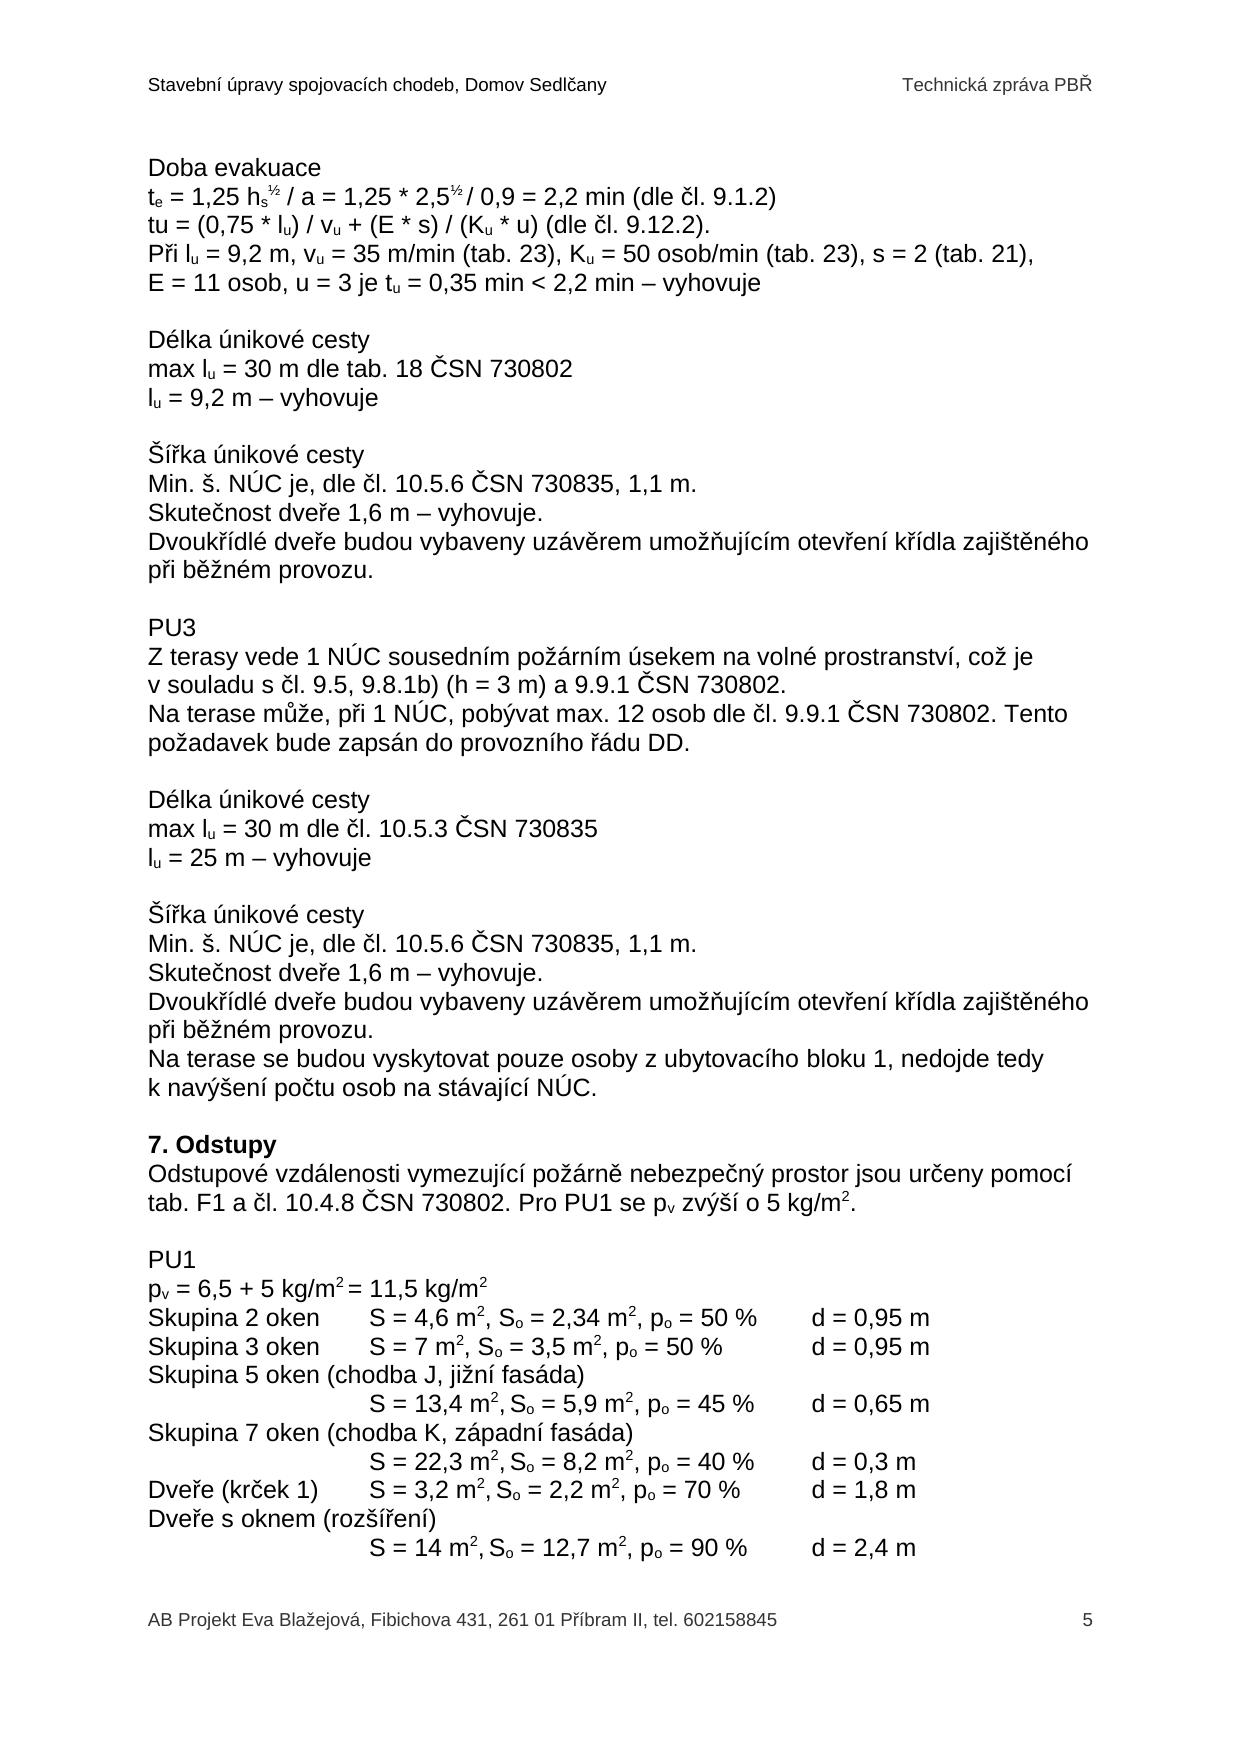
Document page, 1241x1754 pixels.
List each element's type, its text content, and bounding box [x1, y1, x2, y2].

text Odstupové vzdálenosti vymezující požárně nebezpečný prostor jsou určeny pomocí tab. F1 a čl. 10.4.8 ČSN 730802. Pro PU1 se pv zvýší o 5 kg/m2. [148, 1159, 1093, 1217]
text Skupina 3 oken S = 7 m2, So = 3,5 m2, po = 50 % d = 0,95 m [148, 1332, 1093, 1360]
text Na terase může, při 1 NÚC, pobývat max. 12 osob dle čl. 9.9.1 ČSN 730802. Tento požadavek bude zapsán do provozního řádu DD. [148, 699, 1093, 757]
text max lu = 30 m dle tab. 18 ČSN 730802 [148, 354, 1093, 383]
text max lu = 30 m dle čl. 10.5.3 ČSN 730835 [148, 814, 1093, 843]
text Z terasy vede 1 NÚC sousedním požárním úsekem na volné prostranství, což je v souladu s čl. 9.5, 9.8.1b) (h = 3 m) a 9.9.1 ČSN 730802. [148, 642, 1093, 699]
text lu = 9,2 m – vyhovuje [148, 383, 1093, 412]
text te = 1,25 hs½ / a = 1,25 * 2,5½ / 0,9 = 2,2 min (dle čl. 9.1.2) [148, 182, 1093, 210]
text Dveře s oknem (rozšíření) [148, 1504, 1093, 1533]
text Při lu = 9,2 m, vu = 35 m/min (tab. 23), Ku = 50 osob/min (tab. 23), s = 2 (tab. 21), [148, 239, 1093, 268]
text Šířka únikové cesty [148, 440, 1093, 469]
text Skutečnost dveře 1,6 m – vyhovuje. [148, 958, 1093, 987]
text Skupina 7 oken (chodba K, západní fasáda) [148, 1418, 1093, 1447]
text PU3 [148, 613, 1093, 642]
text Dveře (krček 1) S = 3,2 m2, So = 2,2 m2, po = 70 % d = 1,8 m [148, 1475, 1093, 1504]
text S = 14 m2, So = 12,7 m2, po = 90 % d = 2,4 m [148, 1533, 1093, 1562]
text Skupina 2 oken S = 4,6 m2, So = 2,34 m2, po = 50 % d = 0,95 m [148, 1303, 1093, 1332]
text Min. š. NÚC je, dle čl. 10.5.6 ČSN 730835, 1,1 m. [148, 929, 1093, 958]
text E = 11 osob, u = 3 je tu = 0,35 min < 2,2 min – vyhovuje [148, 268, 1093, 297]
text Délka únikové cesty [148, 785, 1093, 814]
text lu = 25 m – vyhovuje [148, 843, 1093, 872]
text tu = (0,75 * lu) / vu + (E * s) / (Ku * u) (dle čl. 9.12.2). [148, 210, 1093, 239]
text Délka únikové cesty [148, 325, 1093, 354]
text Šířka únikové cesty [148, 900, 1093, 929]
text Dvoukřídlé dveře budou vybaveny uzávěrem umožňujícím otevření křídla zajištěného při běžném provozu. [148, 527, 1093, 584]
text pv = 6,5 + 5 kg/m2 = 11,5 kg/m2 [148, 1274, 1093, 1303]
text PU1 [148, 1245, 1093, 1274]
text Skupina 5 oken (chodba J, jižní fasáda) [148, 1360, 1093, 1389]
text S = 13,4 m2, So = 5,9 m2, po = 45 % d = 0,65 m [295, 1389, 1093, 1418]
text S = 22,3 m2, So = 8,2 m2, po = 40 % d = 0,3 m [295, 1447, 1093, 1475]
text Skutečnost dveře 1,6 m – vyhovuje. [148, 498, 1093, 527]
text Na terase se budou vyskytovat pouze osoby z ubytovacího bloku 1, nedojde tedy k navýšení počtu osob na stávající NÚC. [148, 1044, 1093, 1102]
text Dvoukřídlé dveře budou vybaveny uzávěrem umožňujícím otevření křídla zajištěného při běžném provozu. [148, 987, 1093, 1044]
text Min. š. NÚC je, dle čl. 10.5.6 ČSN 730835, 1,1 m. [148, 469, 1093, 498]
text 7. Odstupy [148, 1130, 1093, 1159]
text Doba evakuace [148, 153, 1093, 182]
